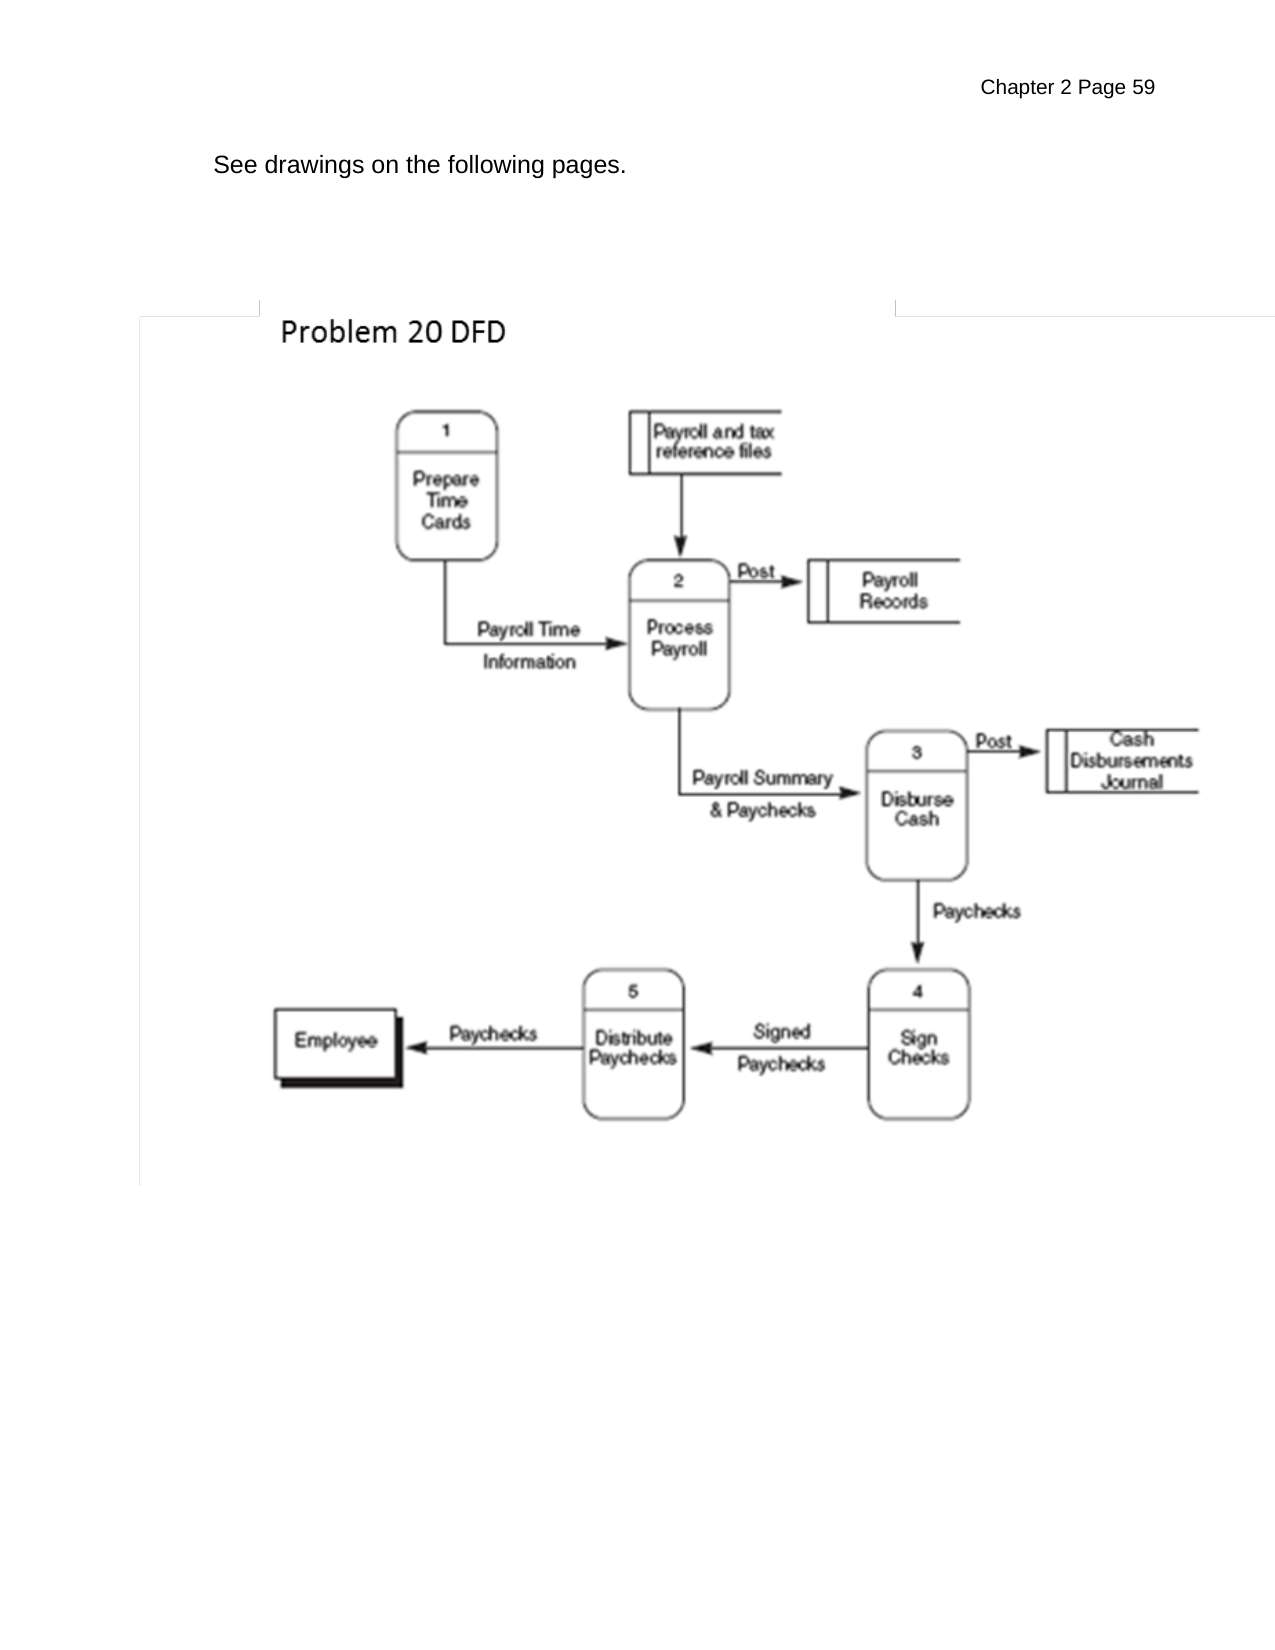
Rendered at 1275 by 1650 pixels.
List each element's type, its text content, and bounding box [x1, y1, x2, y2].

list See drawings on the following pages. [213, 150, 1155, 179]
picture [138, 300, 1275, 1186]
